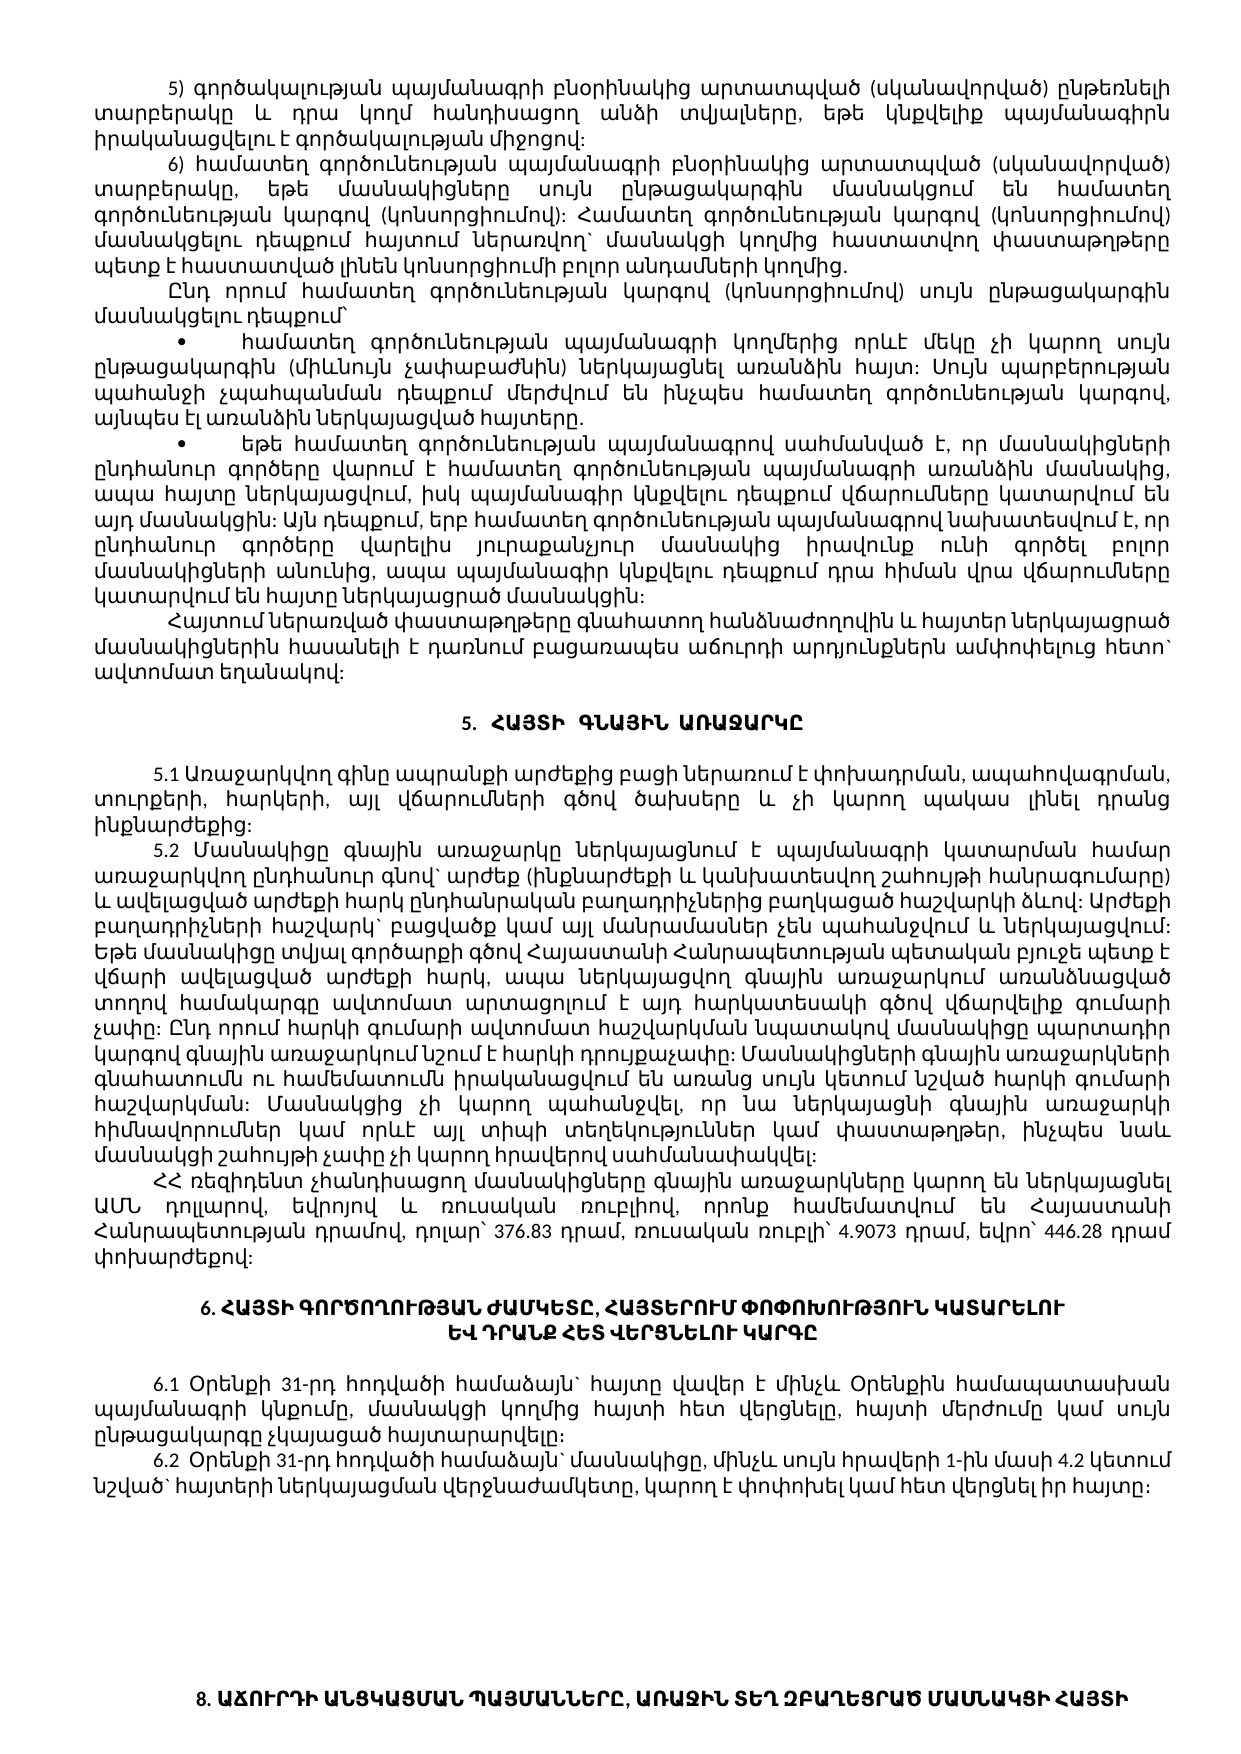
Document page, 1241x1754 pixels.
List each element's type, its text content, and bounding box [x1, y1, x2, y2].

list համատեղ գործունեության պայմանագրի կողմերից որևէ մեկը չի կարող սույն ընթացակարգին (միևնույն չափաբաժնին) ներկայացնել առանձին հայտ: Սույն պարբերության պահանջի չպահպանման դեպքում մերժվում են ինչպես համատեղ գործունեության կարգով, այնպես էլ առանձին ներկայացված հայտերը. [94, 329, 1171, 431]
text 6.1 Օրենքի 31-րդ հոդվածի համաձայն` հայտը վավեր է մինչև Օրենքին համապատասխան պայմանագրի կնքումը, մասնակցի կողմից հայտի հետ վերցնելը, հայտի մերժումը կամ սույն ընթացակարգը չկայացած հայտարարվելը։ [94, 1371, 1171, 1447]
text Հայտում ներառված փաստաթղթերը գնահատող հանձնաժողովին և հայտեր ներկայացրած մասնակիցներին հասանելի է դառնում բացառապես աճուրդի արդյունքներն ամփոփելուց հետո` ավտոմատ եղանակով: [94, 609, 1171, 685]
list եթե համատեղ գործունեության պայմանագրով սահմանված է, որ մասնակիցների ընդհանուր գործերը վարում է համատեղ գործունեության պայմանագրի առանձին մասնակից, ապա հայտը ներկայացվում, իսկ պայմանագիր կնքվելու դեպքում վճարումները կատարվում են այդ մասնակցին: Այն դեպքում, երբ համատեղ գործունեության պայմանագրով նախատեսվում է, որ ընդհանուր գործերը վարելիս յուրաքանչյուր մասնակից իրավունք ունի գործել բոլոր մասնակիցների անունից, ապա պայմանագիր կնքվելու դեպքում դրա հիման վրա վճարումները կատարվում են հայտը ներկայացրած մասնակցին: [94, 431, 1171, 609]
text 5.2 Մասնակիցը գնային առաջարկը ներկայացնում է պայմանագրի կատարման համար առաջարկվող ընդհանուր գնով` արժեք (ինքնարժեքի և կանխատեսվող շահույթի հանրագումարը) և ավելացված արժեքի հարկ ընդհանրական բաղադրիչներից բաղկացած հաշվարկի ձևով: Արժեքի բաղադրիչների հաշվարկ` բացվածք կամ այլ մանրամասներ չեն պահանջվում և ներկայացվում: Եթե մասնակիցը տվյալ գործարքի գծով Հայաստանի Հանրապետության պետական բյուջե պետք է վճարի ավելացված արժեքի հարկ, ապա ներկայացվող գնային առաջարկում առանձնացված տողով համակարգը ավտոմատ արտացոլում է այդ հարկատեսակի գծով վճարվելիք գումարի չափը: Ընդ որում հարկի գումարի ավտոմատ հաշվարկման նպատակով մասնակիցը պարտադիր կարգով գնային առաջարկում նշում է հարկի դրույքաչափը: Մասնակիցների գնային առաջարկների գնահատումն ու համեմատումն իրականացվում են առանց սույն կետում նշված հարկի գումարի հաշվարկման: Մասնակցից չի կարող պահանջվել, որ նա ներկայացնի գնային առաջարկի հիմնավորումներ կամ որևէ այլ տիպի տեղեկություններ կամ փաստաթղթեր, ինչպես նաև մասնակցի շահույթի չափը չի կարող հրավերով սահմանափակվել: [94, 837, 1171, 1168]
text 5.1 Առաջարկվող գինը ապրանքի արժեքից բացի ներառում է փոխադրման, ապահովագրման, տուրքերի, հարկերի, այլ վճարումների գծով ծախսերը և չի կարող պակաս լինել դրանց ինքնարժեքից: [94, 761, 1171, 837]
text 8. ԱՃՈՒՐԴԻ ԱՆՑԿԱՑՄԱՆ ՊԱՅՄԱՆՆԵՐԸ, ԱՌԱՋԻՆ ՏԵՂ ԶԲԱՂԵՑՐԱԾ ՄԱՍՆԱԿՑԻ ՀԱՅՏԻ [94, 1686, 1171, 1712]
text 6. ՀԱՅՏԻ ԳՈՐԾՈՂՈՒԹՅԱՆ ԺԱՄԿԵՏԸ, ՀԱՅՏԵՐՈՒՄ ՓՈՓՈԽՈՒԹՅՈՒՆ ԿԱՏԱՐԵԼՈՒ [94, 1295, 1171, 1320]
text ԵՎ ԴՐԱՆՔ ՀԵՏ ՎԵՐՑՆԵԼՈՒ ԿԱՐԳԸ [94, 1320, 1171, 1346]
text 5. ՀԱՅՏԻ ԳՆԱՅԻՆ ԱՌԱՋԱՐԿԸ [94, 710, 1171, 736]
text ՀՀ ռեզիդենտ չհանդիսացող մասնակիցները գնային առաջարկները կարող են ներկայացնել ԱՄՆ դոլլարով, եվրոյով և ռուսական ռուբլիով, որոնք համեմատվում են Հայաստանի Հանրապետության դրամով, դոլար՝ 376.83 դրամ, ռուսական ռուբլի՝ 4.9073 դրամ, եվրո՝ 446.28 դրամ փոխարժեքով: [94, 1168, 1171, 1269]
text 6) համատեղ գործունեության պայմանագրի բնօրինակից արտատպված (սկանավորված) տարբերակը, եթե մասնակիցները սույն ընթացակարգին մասնակցում են համատեղ գործունեության կարգով (կոնսորցիումով): Համատեղ գործունեության կարգով (կոնսորցիումով) մասնակցելու դեպքում հայտում ներառվող` մասնակցի կողմից հաստատվող փաստաթղթերը պետք է հաստատված լինեն կոնսորցիումի բոլոր անդամների կողմից. [94, 151, 1171, 278]
text Ընդ որում համատեղ գործունեության կարգով (կոնսորցիումով) սույն ընթացակարգին մասնակցելու դեպքում՝ [94, 278, 1171, 329]
text 6.2 Օրենքի 31-րդ հոդվածի համաձայն` մասնակիցը, մինչև սույն հրավերի 1-ին մասի 4.2 կետում նշված` հայտերի ներկայացման վերջնաժամկետը, կարող է փոփոխել կամ հետ վերցնել իր հայտը։ [94, 1447, 1171, 1498]
text 5) գործակալության պայմանագրի բնօրինակից արտատպված (սկանավորված) ընթեռնելի տարբերակը և դրա կողմ հանդիսացող անձի տվյալները, եթե կնքվելիք պայմանագիրն իրականացվելու է գործակալության միջոցով: [94, 75, 1171, 151]
